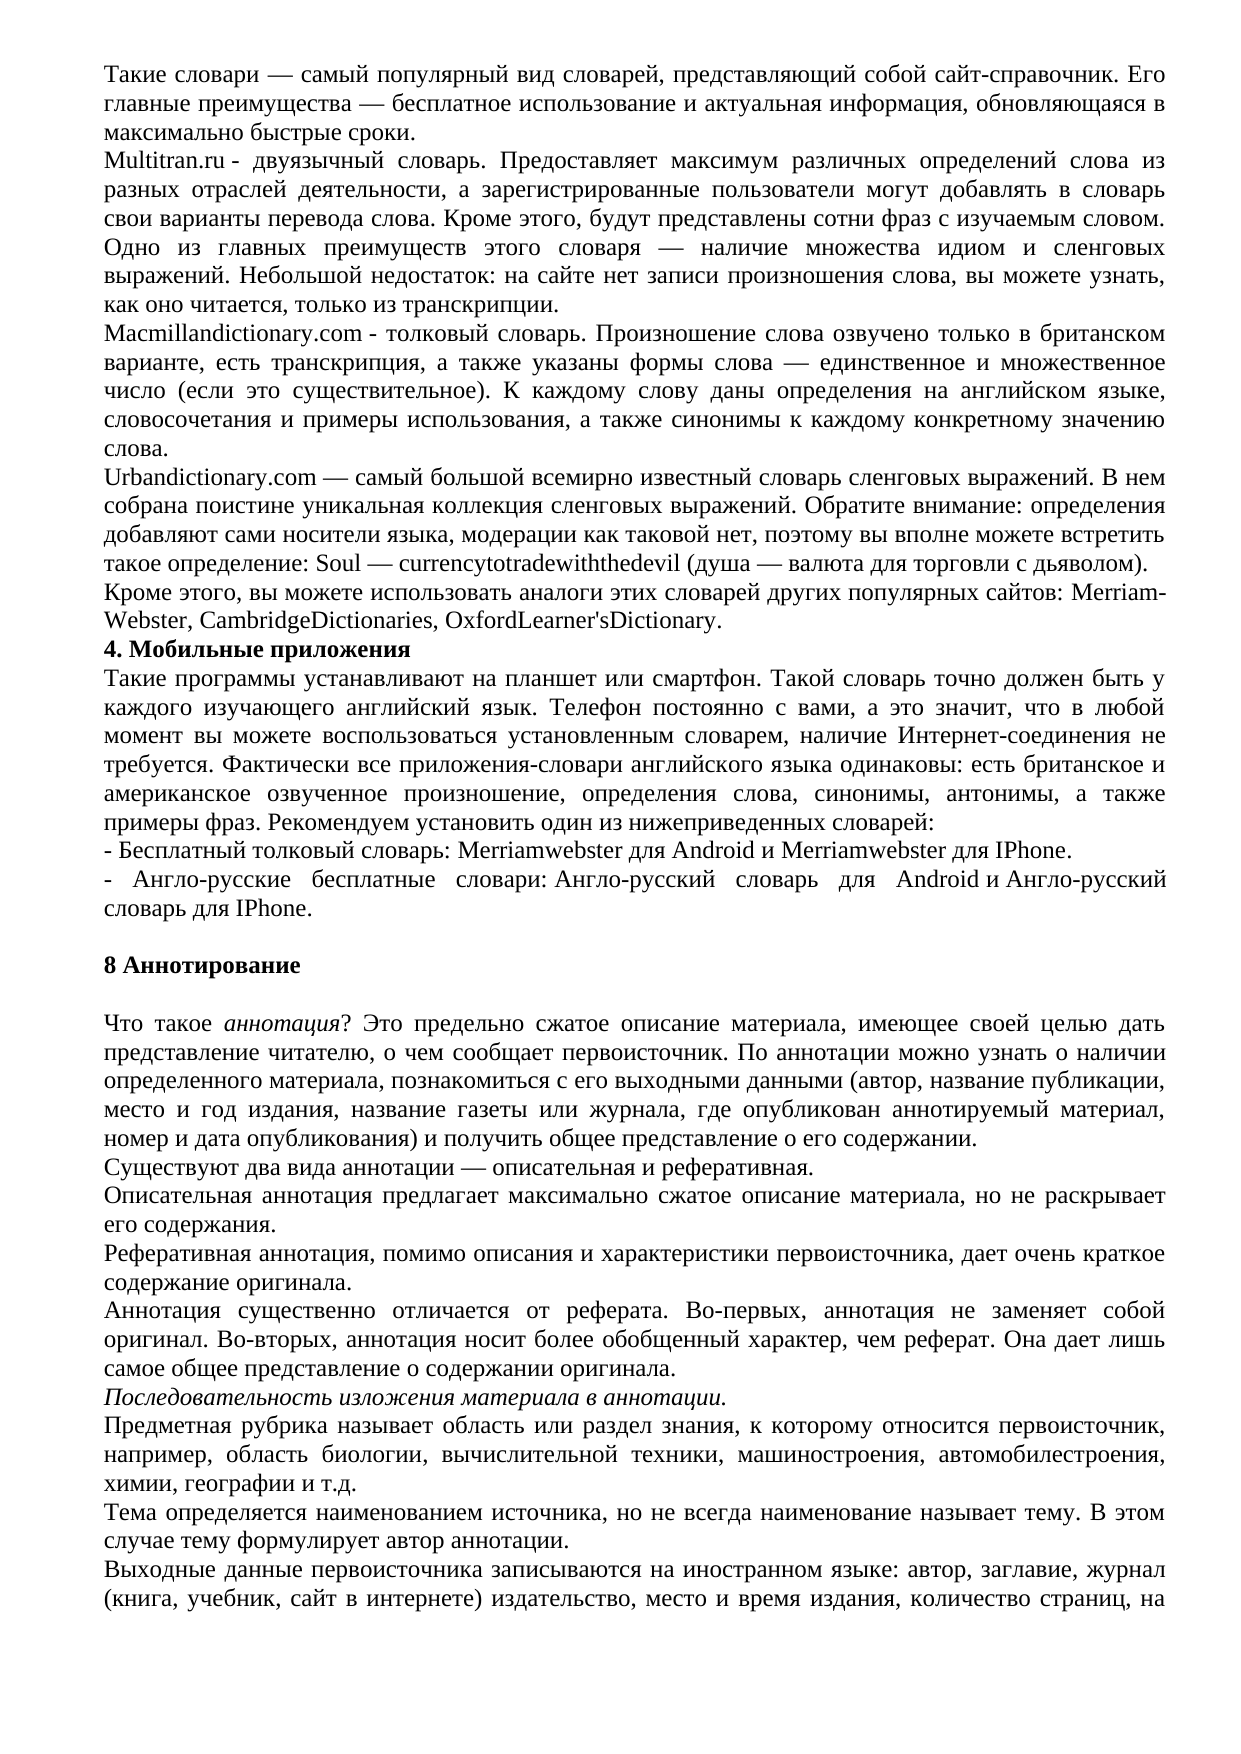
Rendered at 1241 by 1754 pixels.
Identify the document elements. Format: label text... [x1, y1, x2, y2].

text Последовательность изложения материала в аннотации. [103, 1382, 1167, 1410]
text Существуют два вида аннотации — описательная и реферативная. [103, 1152, 1167, 1180]
text Аннотация существенно отличается от реферата. Во-первых, аннотация не заменяет собой оригинал. Во-вторых, аннотация носит более обобщенный характер, чем реферат. Она дает лишь самое общее представление о содержании оригинала. [103, 1295, 1167, 1382]
text - Бесплатный толковый словарь: Merriamwebster для Android и Merriamwebster для IPhone. [103, 835, 1167, 864]
text Macmillandictionary.com - толковый словарь. Произношение слова озвучено только в британском варианте, есть транскрипция, а также указаны формы слова — единственное и множественное число (если это существительное). К каждому слову даны определения на английском языке, словосочетания и примеры использования, а также синонимы к каждому конкретному значению слова. [103, 318, 1167, 462]
text Тема определяется наименованием источника, но не всегда наименование называет тему. В этом случае тему формулирует автор аннотации. [103, 1497, 1167, 1554]
text Предметная рубрика называет область или раздел знания, к которому относится первоисточник, например, область биологии, вычислительной техники, машиностроения, автомобилестроения, химии, географии и т.д. [103, 1410, 1167, 1497]
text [103, 1554, 1167, 1612]
text Реферативная аннотация, помимо описания и характеристики первоисточника, дает очень краткое содержание оригинала. [103, 1238, 1167, 1295]
text - Англо-русские бесплатные словари: Англо-русский словарь для Android и Англо-русский словарь для IPhone. [103, 864, 1167, 922]
text Такие программы устанавливают на планшет или смартфон. Такой словарь точно должен быть у каждого изучающего английский язык. Телефон постоянно с вами, а это значит, что в любой момент вы можете воспользоваться установленным словарем, наличие Интернет-соединения не требуется. Фактически все приложения-словари английского языка одинаковы: есть британское и американское озвученное произношение, определения слова, синонимы, антонимы, а также примеры фраз. Рекомендуем установить один из нижеприведенных словарей: [103, 663, 1167, 835]
text Multitran.ru - двуязычный словарь. Предоставляет максимум различных определений слова из разных отраслей деятельности, а зарегистрированные пользователи могут добавлять в словарь свои варианты перевода слова. Кроме этого, будут представлены сотни фраз с изучаемым словом. Одно из главных преимуществ этого словаря — наличие множества идиом и сленговых выражений. Небольшой недостаток: на сайте нет записи произношения слова, вы можете узнать, как оно читается, только из транскрипции. [103, 145, 1167, 318]
text Такие словари — самый популярный вид словарей, представляющий собой сайт-справочник. Его главные преимущества — бесплатное использование и актуальная информация, обновляющаяся в максимально быстрые сроки. [103, 59, 1167, 145]
text 8 Аннотирование [103, 950, 1167, 979]
text 4. Мобильные приложения [103, 634, 1167, 663]
text Что такое аннотация? Это предельно сжатое описание материала, имеющее своей целью дать представление читателю, о чем сообщает первоисточник. По аннотации можно узнать о наличии определенного материала, познакомиться с его выходными данными (автор, название публикации, место и год издания, название газеты или журнала, где опубликован аннотируемый материал, номер и дата опубликования) и получить общее представление о его содержании. [103, 1008, 1167, 1152]
text Кроме этого, вы можете использовать аналоги этих словарей других популярных сайтов: Merriam-Webster, CambridgeDictionaries, OxfordLearner'sDictionary. [103, 577, 1167, 634]
text Описательная аннотация предлагает максимально сжатое описание материала, но не раскрывает его содержания. [103, 1180, 1167, 1238]
text Urbandictionary.com — самый большой всемирно известный словарь сленговых выражений. В нем собрана поистине уникальная коллекция сленговых выражений. Обратите внимание: определения добавляют сами носители языка, модерации как таковой нет, поэтому вы вполне можете встретить такое определение: Soul — currencytotradewiththedevil (душа — валюта для торговли с дьяволом). [103, 462, 1167, 577]
